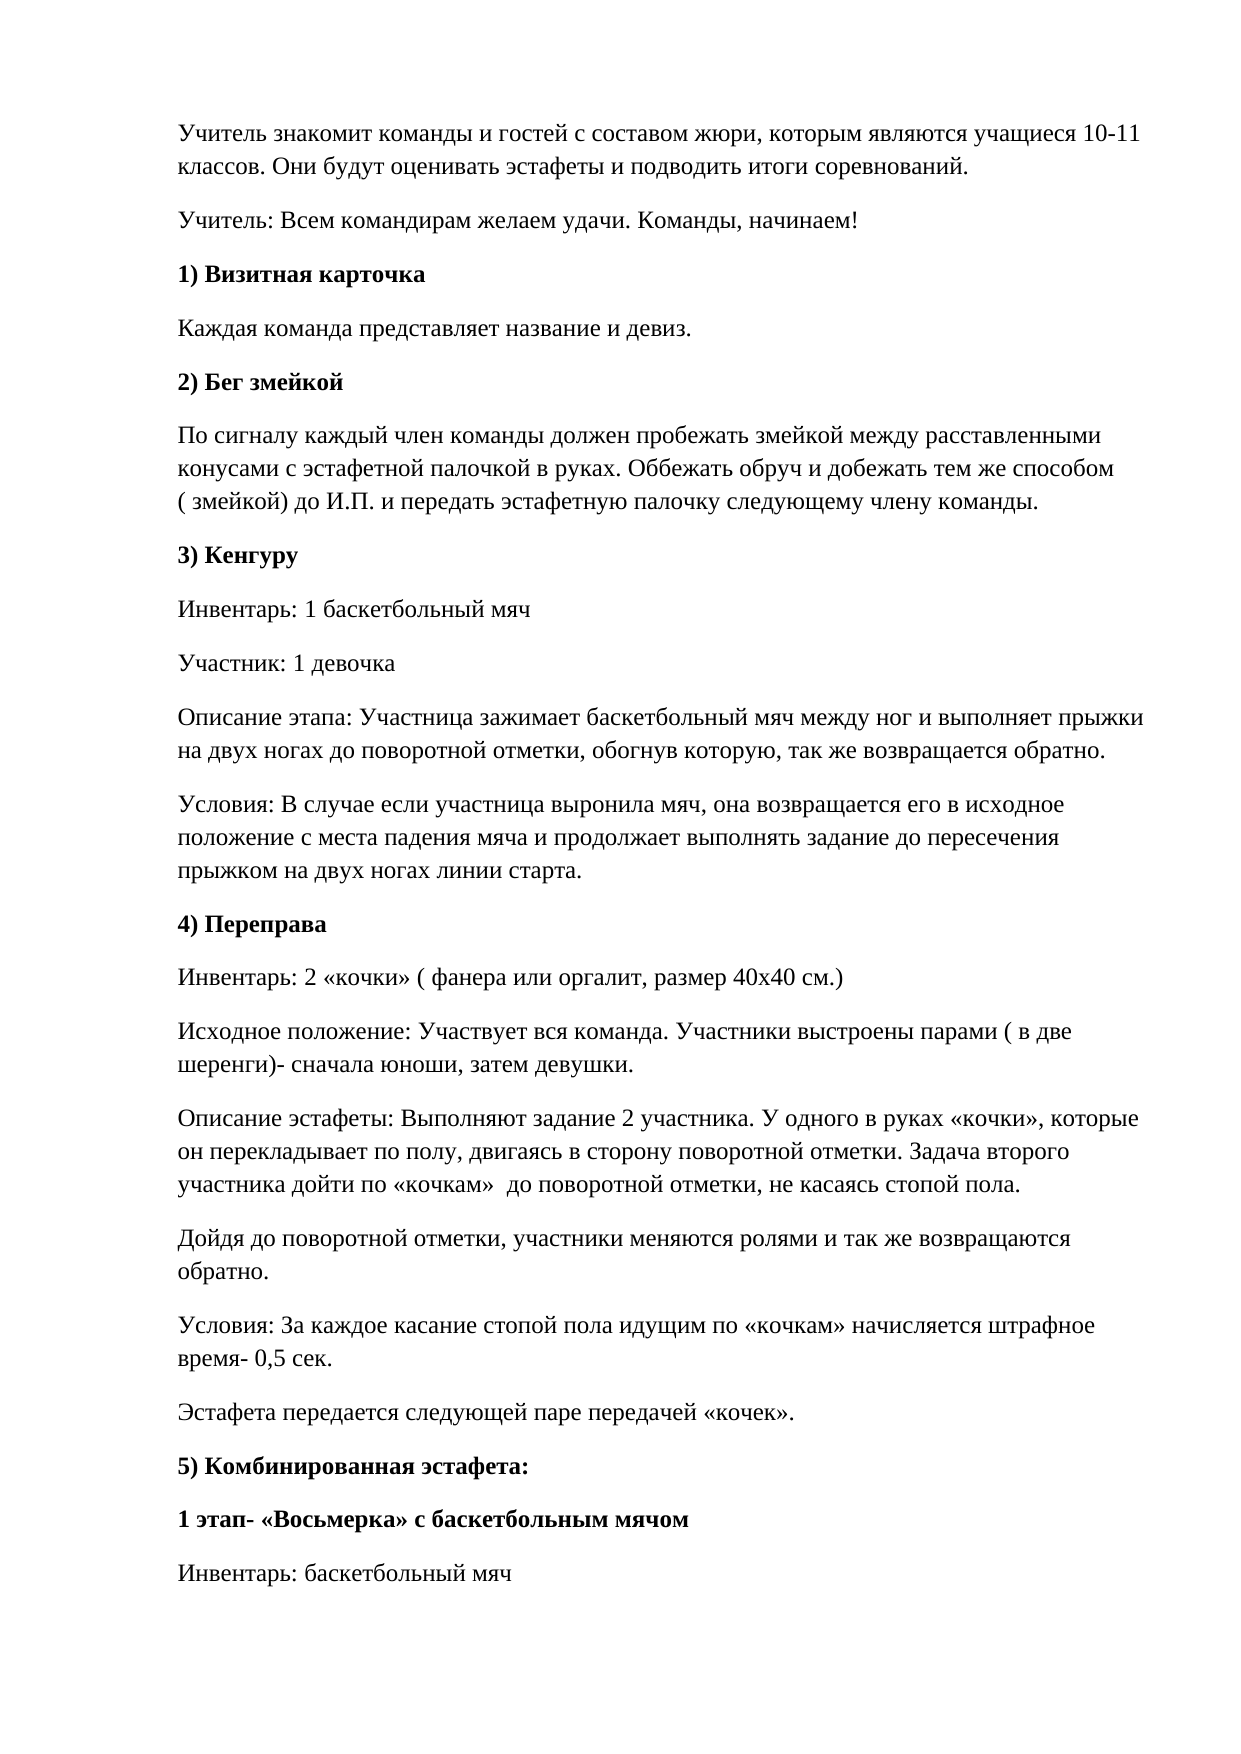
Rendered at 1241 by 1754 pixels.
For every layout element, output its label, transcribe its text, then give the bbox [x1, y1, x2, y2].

text Исходное положение: Участвует вся команда. Участники выстроены парами ( в две шеренги)- сначала юноши, затем девушки. [177, 1016, 1152, 1078]
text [177, 118, 1152, 180]
text 2) Бег змейкой [177, 367, 1152, 395]
text 1) Визитная карточка [177, 259, 1152, 288]
text 1 этап- «Восьмерка» с баскетбольным мячом [177, 1504, 1152, 1533]
text Условия: За каждое касание стопой пола идущим по «кочкам» начисляется штрафное время- 0,5 сек. [177, 1310, 1152, 1372]
text 3) Кенгуру [177, 540, 1152, 569]
text Учитель: Всем командирам желаем удачи. Команды, начинаем! [177, 205, 1152, 234]
text Инвентарь: 1 баскетбольный мяч [177, 594, 1152, 623]
text По сигналу каждый член команды должен пробежать змейкой между расставленными конусами с эстафетной палочкой в руках. Оббежать обруч и добежать тем же способом ( змейкой) до И.П. и передать эстафетную палочку следующему члену команды. [177, 420, 1152, 515]
text Участник: 1 девочка [177, 648, 1152, 677]
text Описание эстафеты: Выполняют задание 2 участника. У одного в руках «кочки», которые он перекладывает по полу, двигаясь в сторону поворотной отметки. Задача второго участника дойти по «кочкам» до поворотной отметки, не касаясь стопой пола. [177, 1103, 1152, 1198]
text Описание этапа: Участница зажимает баскетбольный мяч между ног и выполняет прыжки на двух ногах до поворотной отметки, обогнув которую, так же возвращается обратно. [177, 702, 1152, 764]
text Условия: В случае если участница выронила мяч, она возвращается его в исходное положение с места падения мяча и продолжает выполнять задание до пересечения прыжком на двух ногах линии старта. [177, 789, 1152, 883]
text Инвентарь: баскетбольный мяч [177, 1558, 1152, 1587]
text Инвентарь: 2 «кочки» ( фанера или оргалит, размер 40х40 см.) [177, 962, 1152, 991]
text 4) Переправа [177, 909, 1152, 937]
text Каждая команда представляет название и девиз. [177, 313, 1152, 341]
text 5) Комбинированная эстафета: [177, 1451, 1152, 1479]
text Эстафета передается следующей паре передачей «кочек». [177, 1397, 1152, 1426]
text Дойдя до поворотной отметки, участники меняются ролями и так же возвращаются обратно. [177, 1223, 1152, 1285]
